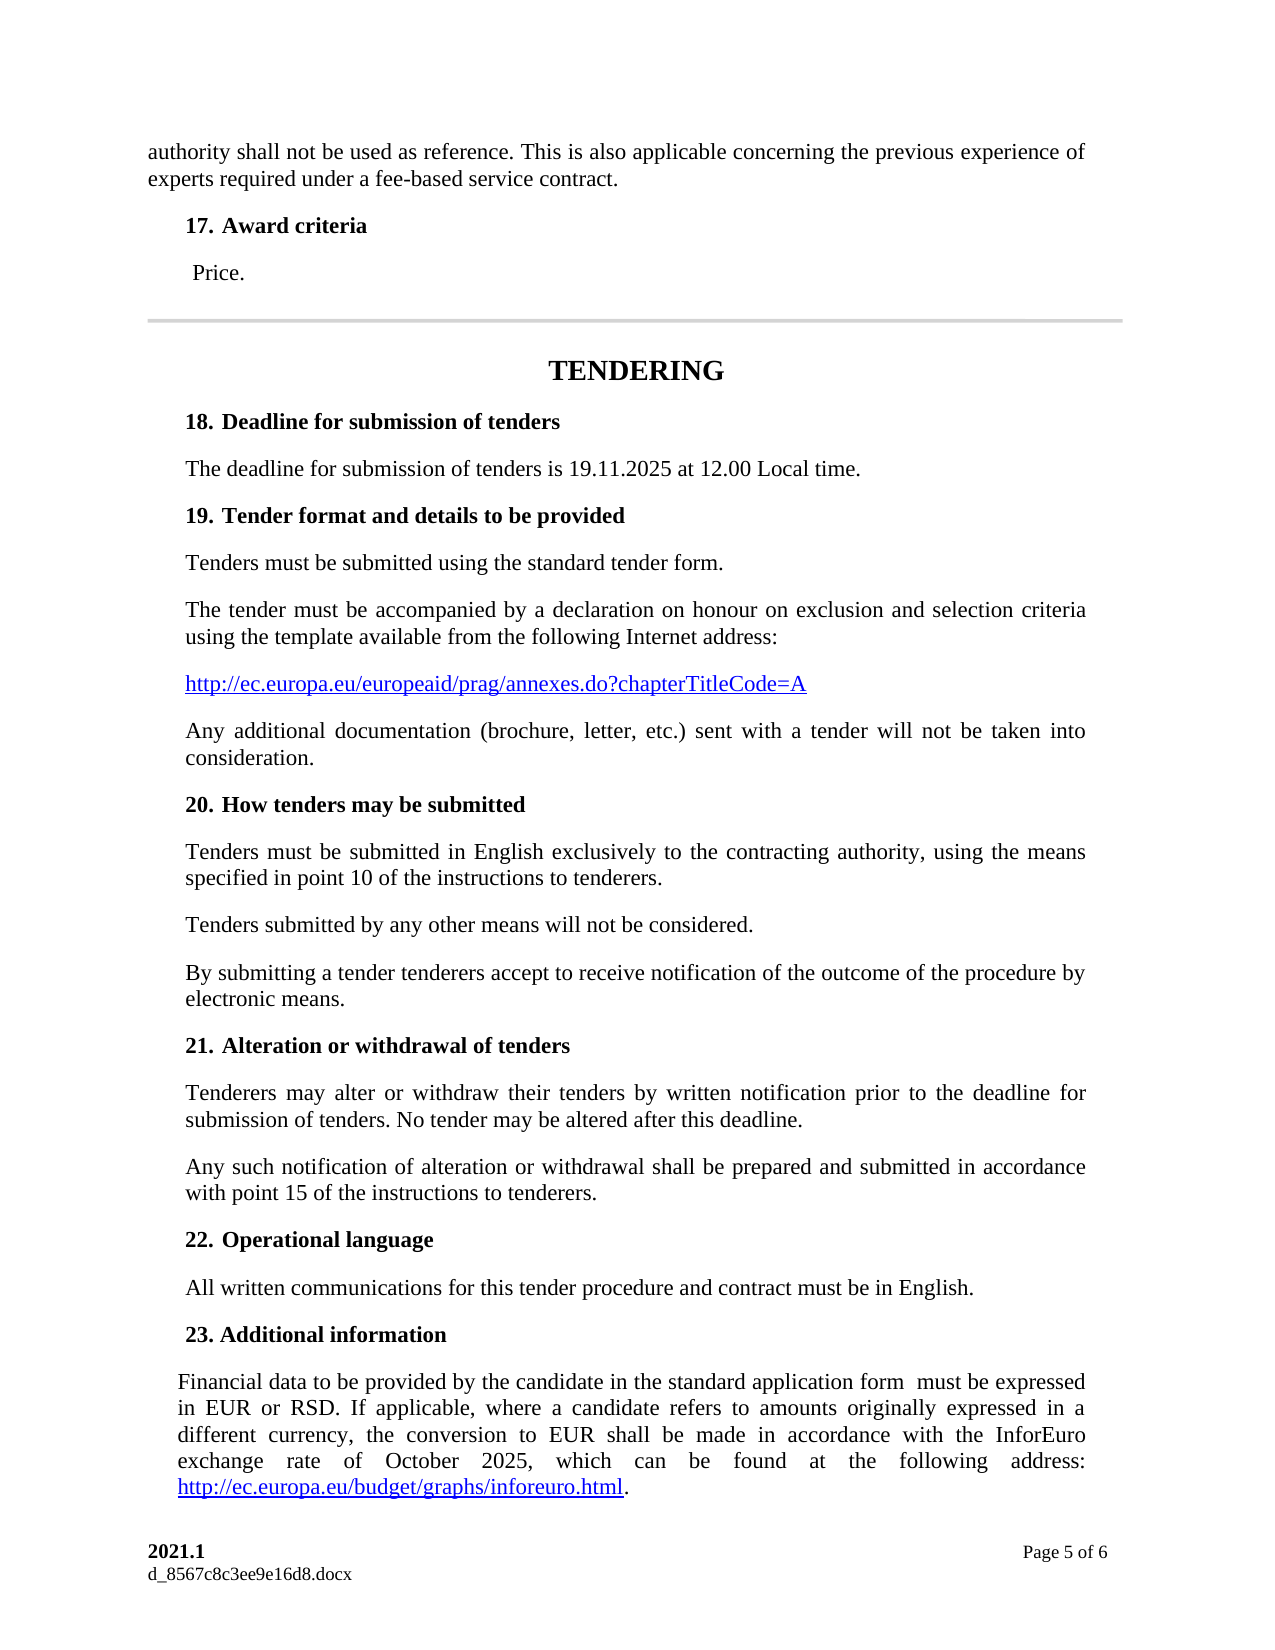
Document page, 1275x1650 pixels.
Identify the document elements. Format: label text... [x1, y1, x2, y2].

text Price. [192, 259, 1125, 285]
text 23. Additional information [185, 1321, 1087, 1347]
text Any such notification of alteration or withdrawal shall be prepared and submitted in accordance with point 15 of the instructions to tenderers. [185, 1153, 1087, 1206]
text The deadline for submission of tenders is 19.11.2025 at 12.00 Local time. [185, 455, 1087, 481]
text Any additional documentation (brochure, letter, etc.) sent with a tender will not be taken into consideration. [185, 717, 1087, 770]
text Tenders submitted by any other means will not be considered. [185, 911, 1087, 938]
text 21. Alteration or withdrawal of tenders [185, 1032, 1125, 1058]
text Tenders must be submitted using the standard tender form. [185, 549, 1087, 576]
text 18. Deadline for submission of tenders [185, 408, 1125, 434]
text 19. Tender format and details to be provided [185, 502, 1125, 528]
text Financial data to be provided by the candidate in the standard application form must be expressed in EUR or RSD. If applicable, where a candidate refers to amounts originally expressed in a different currency, the conversion to EUR shall be made in accordance with the InforEuro exchange rate of October 2025, which can be found at the following address: http://ec.europa.eu/budget/graphs/inforeuro.html. [177, 1368, 1087, 1500]
text The tender must be accompanied by a declaration on honour on exclusion and selection criteria using the template available from the following Internet address: [185, 596, 1087, 649]
text By submitting a tender tenderers accept to receive notification of the outcome of the procedure by electronic means. [185, 959, 1087, 1011]
text Tenderers may alter or withdraw their tenders by written notification prior to the deadline for submission of tenders. No tender may be altered after this deadline. [185, 1079, 1087, 1132]
text TENDERING [148, 353, 1125, 387]
text 20. How tenders may be submitted [185, 791, 1125, 817]
text http://ec.europa.eu/europeaid/prag/annexes.do?chapterTitleCode=A [185, 670, 1087, 696]
text All written communications for this tender procedure and contract must be in English. [185, 1274, 1087, 1300]
text 22. Operational language [185, 1226, 1125, 1253]
text Tenders must be submitted in English exclusively to the contracting authority, using the means specified in point 10 of the instructions to tenderers. [185, 838, 1087, 891]
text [148, 138, 1087, 191]
text 17. Award criteria [185, 212, 1125, 238]
